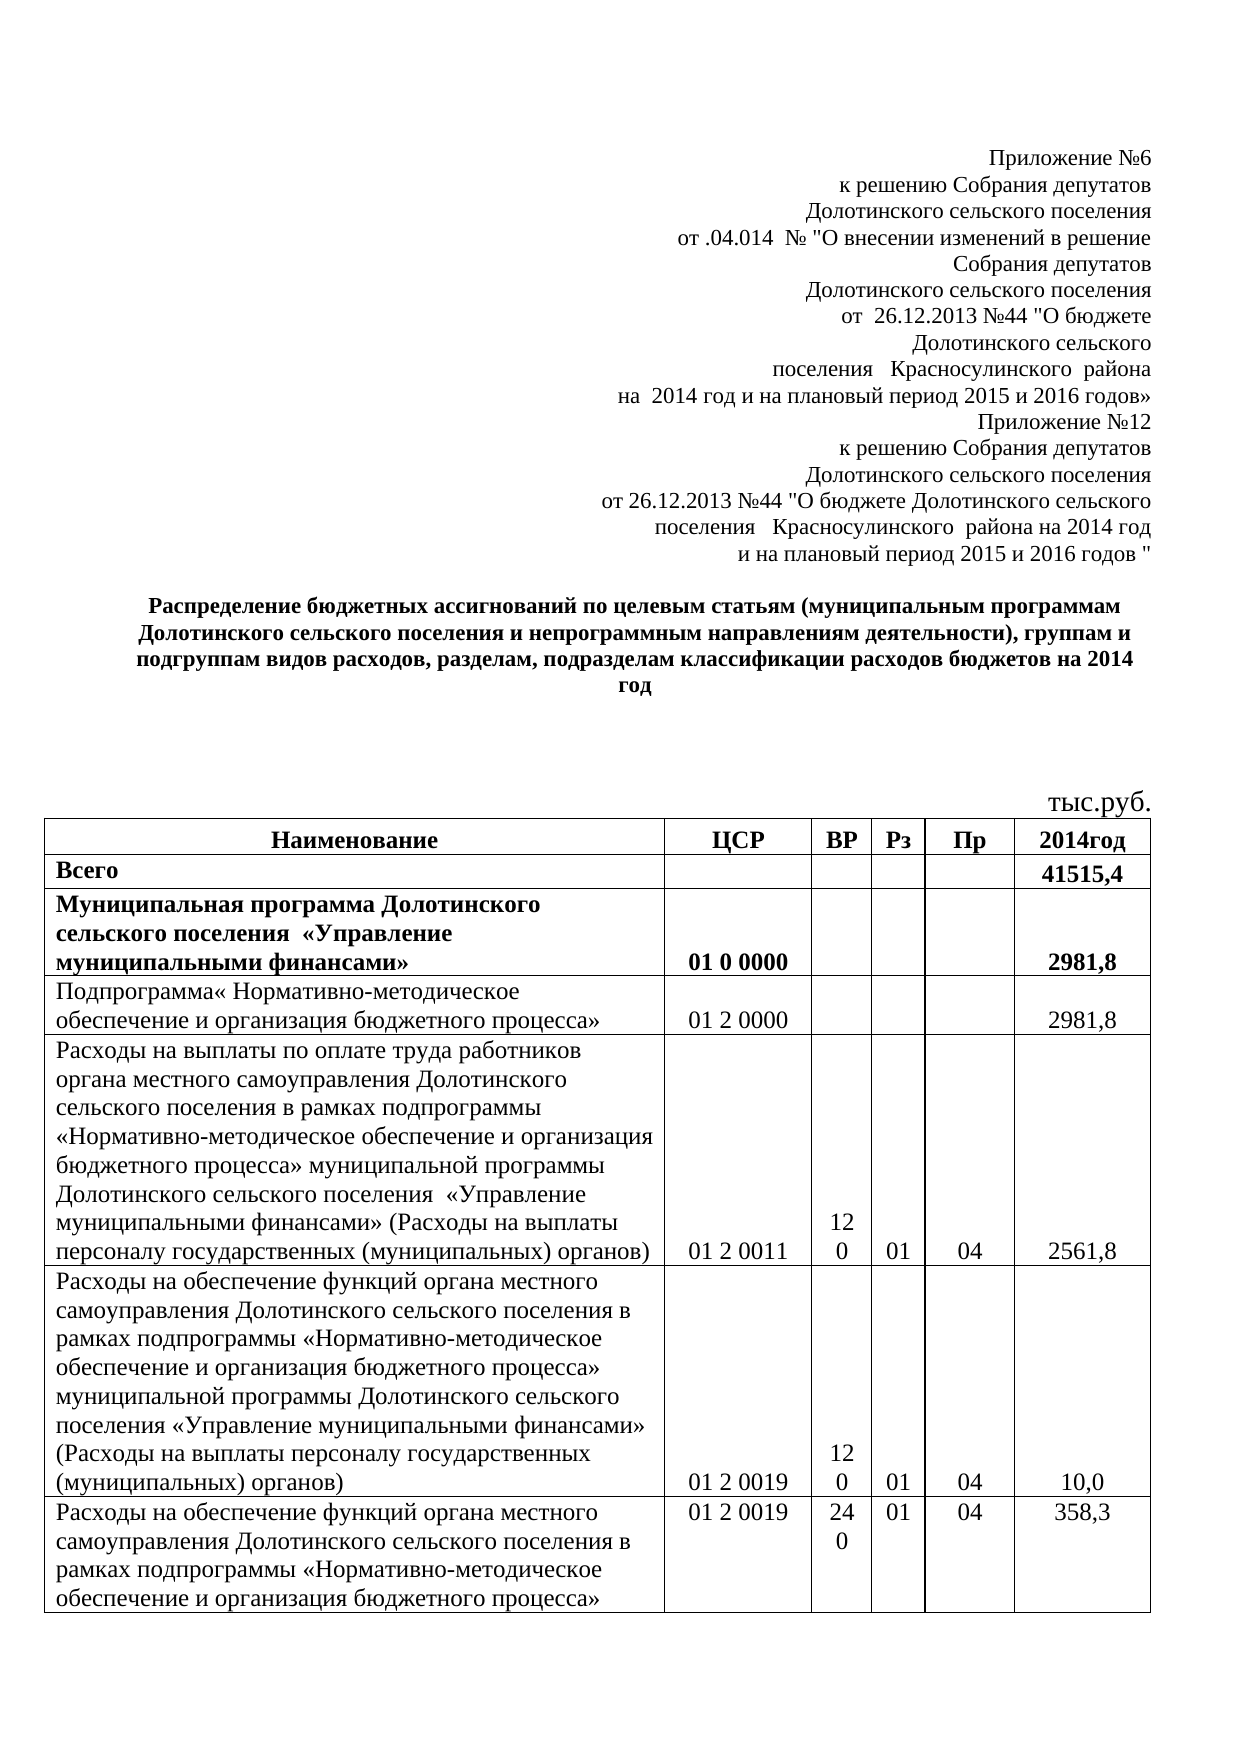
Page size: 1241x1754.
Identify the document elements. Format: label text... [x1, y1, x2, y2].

text и на плановый период 2015 и 2016 годов " [118, 540, 1152, 566]
table_cell 10,0 [1015, 1266, 1150, 1496]
table_cell 04 [926, 1497, 1014, 1612]
table_cell Всего [45, 855, 664, 888]
text Долотинского сельского [118, 329, 1152, 355]
text к решению Собрания депутатов [118, 171, 1152, 197]
table_cell 240 [812, 1497, 871, 1612]
table_header Пр [926, 819, 1014, 854]
table_cell 01 2 0019 [665, 1497, 811, 1612]
table_cell 01 2 0019 [665, 1266, 811, 1496]
table_cell Подпрограмма« Нормативно-методическое обеспечение и организация бюджетного процесса» [45, 976, 664, 1034]
table_cell [665, 855, 811, 888]
table_cell 01 2 0011 [665, 1035, 811, 1265]
table_header 2014год [1015, 819, 1150, 854]
table_cell 41515,4 [1015, 855, 1150, 888]
table_cell [926, 889, 1014, 975]
text от 26.12.2013 №44 "О бюджете [118, 303, 1152, 329]
text Долотинского сельского поселения [118, 461, 1152, 487]
table_cell [872, 889, 924, 975]
text от .04.014 № "О внесении изменений в решение [118, 223, 1152, 250]
text тыс.руб. [118, 784, 1152, 818]
table_cell Расходы на обеспечение функций органа местного самоуправления Долотинского сельского поселения в рамках подпрограммы «Нормативно-методическое обеспечение и организация бюджетного процесса» муниципальной программы Долотинского сельского поселения «Управление муниципальными финансами» (Расходы на выплаты персоналу государственных (муниципальных) органов) [45, 1266, 664, 1496]
table_header Наименование [45, 819, 664, 854]
table_cell 2981,8 [1015, 976, 1150, 1034]
table_header ВР [812, 819, 871, 854]
table_cell 120 [812, 1266, 871, 1496]
table_cell 01 2 0000 [665, 976, 811, 1034]
text поселения Красносулинского района [118, 355, 1152, 382]
table_cell Расходы на выплаты по оплате труда работников органа местного самоуправления Долотинского сельского поселения в рамках подпрограммы «Нормативно-методическое обеспечение и организация бюджетного процесса» муниципальной программы Долотинского сельского поселения «Управление муниципальными финансами» (Расходы на выплаты персоналу государственных (муниципальных) органов) [45, 1035, 664, 1265]
table_cell 01 [872, 1035, 924, 1265]
table_cell 01 0 0000 [665, 889, 811, 975]
text Распределение бюджетных ассигнований по целевым статьям (муниципальным программам Долотинского сельского поселения и непрограммным направлениям деятельности), группам и подгруппам видов расходов, разделам, подразделам классификации расходов бюджетов на 2014 год [118, 592, 1152, 698]
table_cell 120 [812, 1035, 871, 1265]
text на 2014 год и на плановый период 2015 и 2016 годов» [118, 382, 1152, 408]
table_cell 01 [872, 1497, 924, 1612]
table_cell 2561,8 [1015, 1035, 1150, 1265]
table_cell [812, 889, 871, 975]
table_cell [812, 855, 871, 888]
table_cell Муниципальная программа Долотинского сельского поселения «Управление муниципальными финансами» [45, 889, 664, 975]
text Долотинского сельского поселения [118, 197, 1152, 223]
text к решению Собрания депутатов [118, 434, 1152, 461]
text от 26.12.2013 №44 "О бюджете Долотинского сельского [118, 487, 1152, 513]
text поселения Красносулинского района на 2014 год [118, 513, 1152, 540]
table_header ЦСР [665, 819, 811, 854]
table_cell [872, 976, 924, 1034]
table_cell 04 [926, 1266, 1014, 1496]
table_cell [812, 976, 871, 1034]
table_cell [45, 1497, 664, 1612]
table_cell 01 [872, 1266, 924, 1496]
table_cell 04 [926, 1035, 1014, 1265]
text Долотинского сельского поселения [118, 276, 1152, 303]
table_cell 358,3 [1015, 1497, 1150, 1612]
table_cell [926, 855, 1014, 888]
text Приложение №12 [118, 408, 1152, 434]
table_cell [872, 855, 924, 888]
table_header Рз [872, 819, 924, 854]
text Собрания депутатов [118, 250, 1152, 276]
table_cell [926, 976, 1014, 1034]
text Приложение №6 [118, 144, 1152, 171]
table_cell 2981,8 [1015, 889, 1150, 975]
